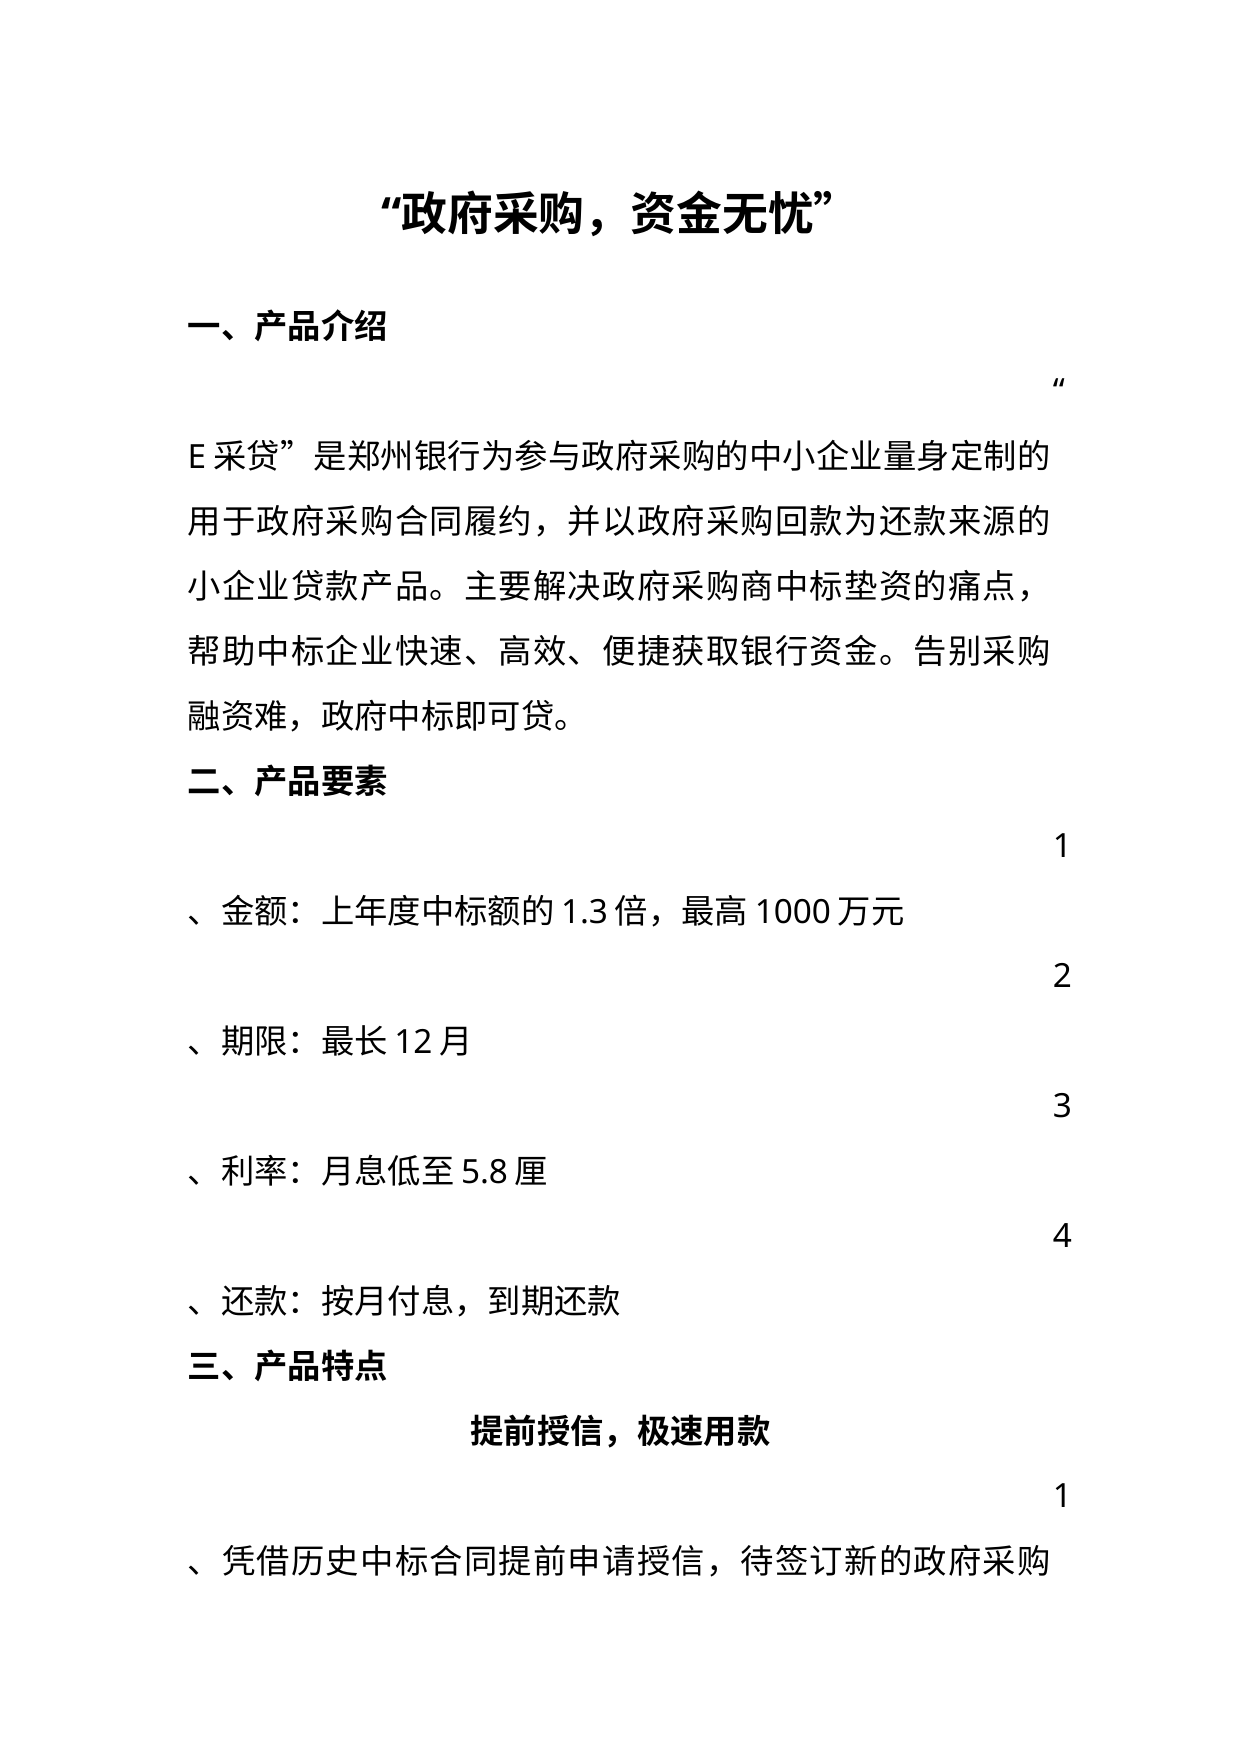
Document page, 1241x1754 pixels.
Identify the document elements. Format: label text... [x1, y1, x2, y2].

list 产品要素 [187, 747, 1053, 812]
text 三、产品特点 [187, 1332, 1053, 1397]
text “E采贷”是郑州银行为参与政府采购的中小企业量身定制的用于政府采购合同履约，并以政府采购回款为还款来源的小企业贷款产品。主要解决政府采购商中标垫资的痛点，帮助中标企业快速、高效、便捷获取银行资金。告别采购融资难，政府中标即可贷。 [187, 357, 1053, 747]
text 一、产品介绍 [187, 292, 1053, 357]
text “政府采购，资金无忧” [187, 162, 1053, 259]
text 2、期限：最长12月 [187, 942, 1053, 1072]
text 提前授信，极速用款 [187, 1397, 1053, 1462]
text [187, 1462, 1053, 1592]
text 3、利率：月息低至5.8厘 [187, 1072, 1053, 1202]
text 4、还款：按月付息，到期还款 [187, 1202, 1053, 1332]
text 1、金额：上年度中标额的1.3倍，最高1000万元 [187, 812, 1053, 942]
